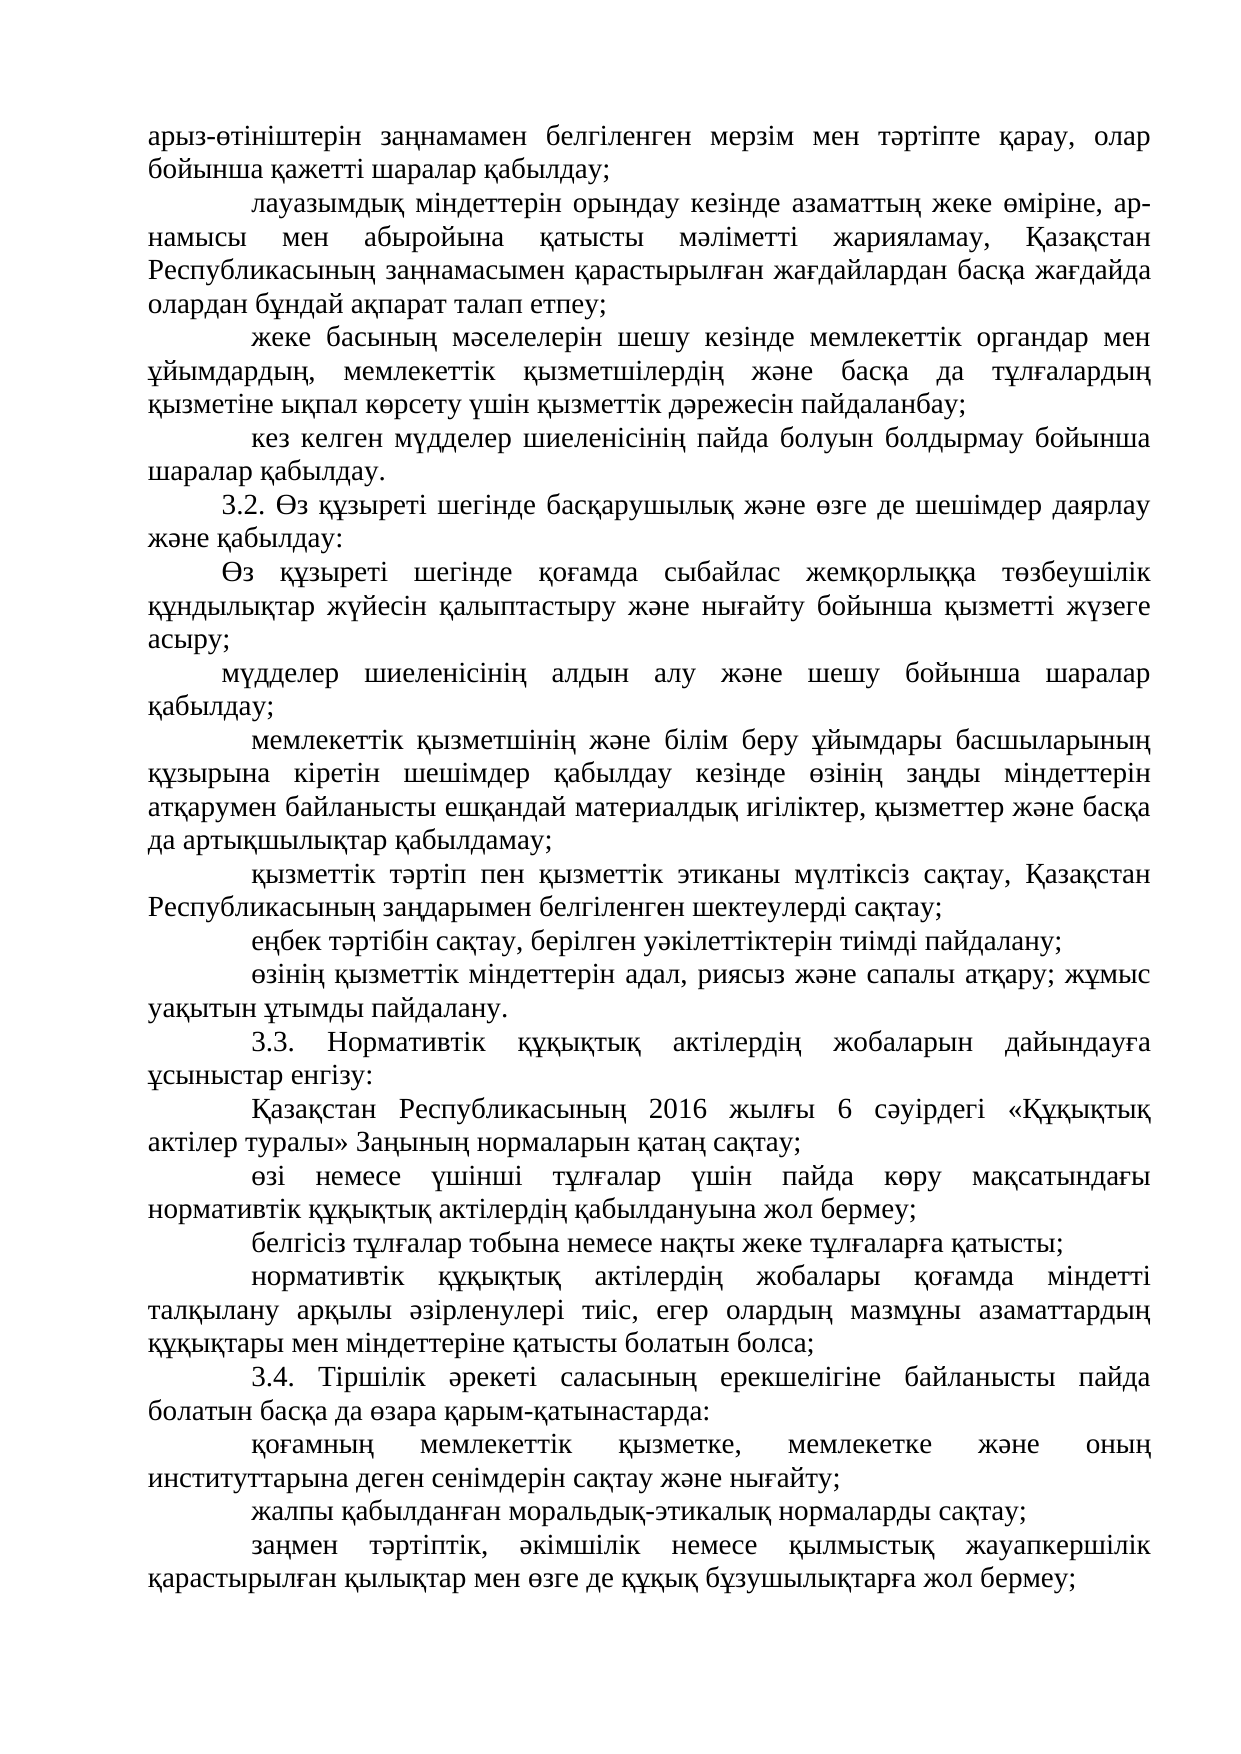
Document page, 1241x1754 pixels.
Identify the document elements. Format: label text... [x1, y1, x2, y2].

text кез келген мүдделер шиеленісінің пайда болуын болдырмау бойынша шаралар қабылдау. [148, 420, 1152, 487]
text Қазақстан Республикасының 2016 жылғы 6 сәуірдегі «Құқықтық актілер туралы» Заңының нормаларын қатаң сақтау; [148, 1091, 1152, 1158]
text жеке басының мәселелерін шешу кезінде мемлекеттік органдар мен ұйымдардың, мемлекеттік қызметшілердің және басқа да тұлғалардың қызметіне ықпал көрсету үшін қызметтік дәрежесін пайдаланбау; [148, 319, 1152, 420]
text өзі немесе үшінші тұлғалар үшін пайда көру мақсатындағы нормативтік құқықтық актілердің қабылдануына жол бермеу; [148, 1158, 1152, 1225]
text белгісіз тұлғалар тобына немесе нақты жеке тұлғаларға қатысты; [148, 1225, 1152, 1258]
text 3.2. Өз құзыреті шегінде басқарушылық және өзге де шешімдер даярлау және қабылдау: [148, 487, 1152, 554]
text өзінің қызметтік міндеттерін адал, риясыз және сапалы атқару; жұмыс уақытын ұтымды пайдалану. [148, 957, 1152, 1024]
text лауазымдық міндеттерін орындау кезінде азаматтың жеке өміріне, ар-намысы мен абыройына қатысты мәліметті жарияламау, Қазақстан Республикасының заңнамасымен қарастырылған жағдайлардан басқа жағдайда олардан бұндай ақпарат талап етпеу; [148, 185, 1152, 319]
text 3.3. Нормативтік құқықтық актілердің жобаларын дайындауға ұсыныстар енгізу: [148, 1024, 1152, 1091]
text еңбек тәртібін сақтау, берілген уәкілеттіктерін тиімді пайдалану; [148, 923, 1152, 957]
text Өз құзыреті шегінде қоғамда сыбайлас жемқорлыққа төзбеушілік құндылықтар жүйесін қалыптастыру және нығайту бойынша қызметті жүзеге асыру; [148, 554, 1152, 655]
text нормативтік құқықтық актілердің жобалары қоғамда міндетті талқылану арқылы әзірленулері тиіс, егер олардың мазмұны азаматтардың құқықтары мен міндеттеріне қатысты болатын болса; [148, 1258, 1152, 1359]
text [148, 118, 1152, 185]
text қызметтік тәртіп пен қызметтік этиканы мүлтіксіз сақтау, Қазақстан Республикасының заңдарымен белгіленген шектеулерді сақтау; [148, 856, 1152, 923]
text заңмен тәртіптік, әкімшілік немесе қылмыстық жауапкершілік қарастырылған қылықтар мен өзге де құқық бұзушылықтарға жол бермеу; [148, 1527, 1152, 1594]
text қоғамның мемлекеттік қызметке, мемлекетке және оның институттарына деген сенімдерін сақтау және нығайту; [148, 1426, 1152, 1493]
text мүдделер шиеленісінің алдын алу және шешу бойынша шаралар қабылдау; [148, 655, 1152, 722]
text 3.4. Тіршілік әрекеті саласының ерекшелігіне байланысты пайда болатын басқа да өзара қарым-қатынастарда: [148, 1359, 1152, 1426]
text жалпы қабылданған моральдық-этикалық нормаларды сақтау; [148, 1493, 1152, 1527]
text мемлекеттік қызметшінің және білім беру ұйымдары басшыларының құзырына кіретін шешімдер қабылдау кезінде өзінің заңды міндеттерін атқарумен байланысты ешқандай материалдық игіліктер, қызметтер және басқа да артықшылықтар қабылдамау; [148, 722, 1152, 856]
